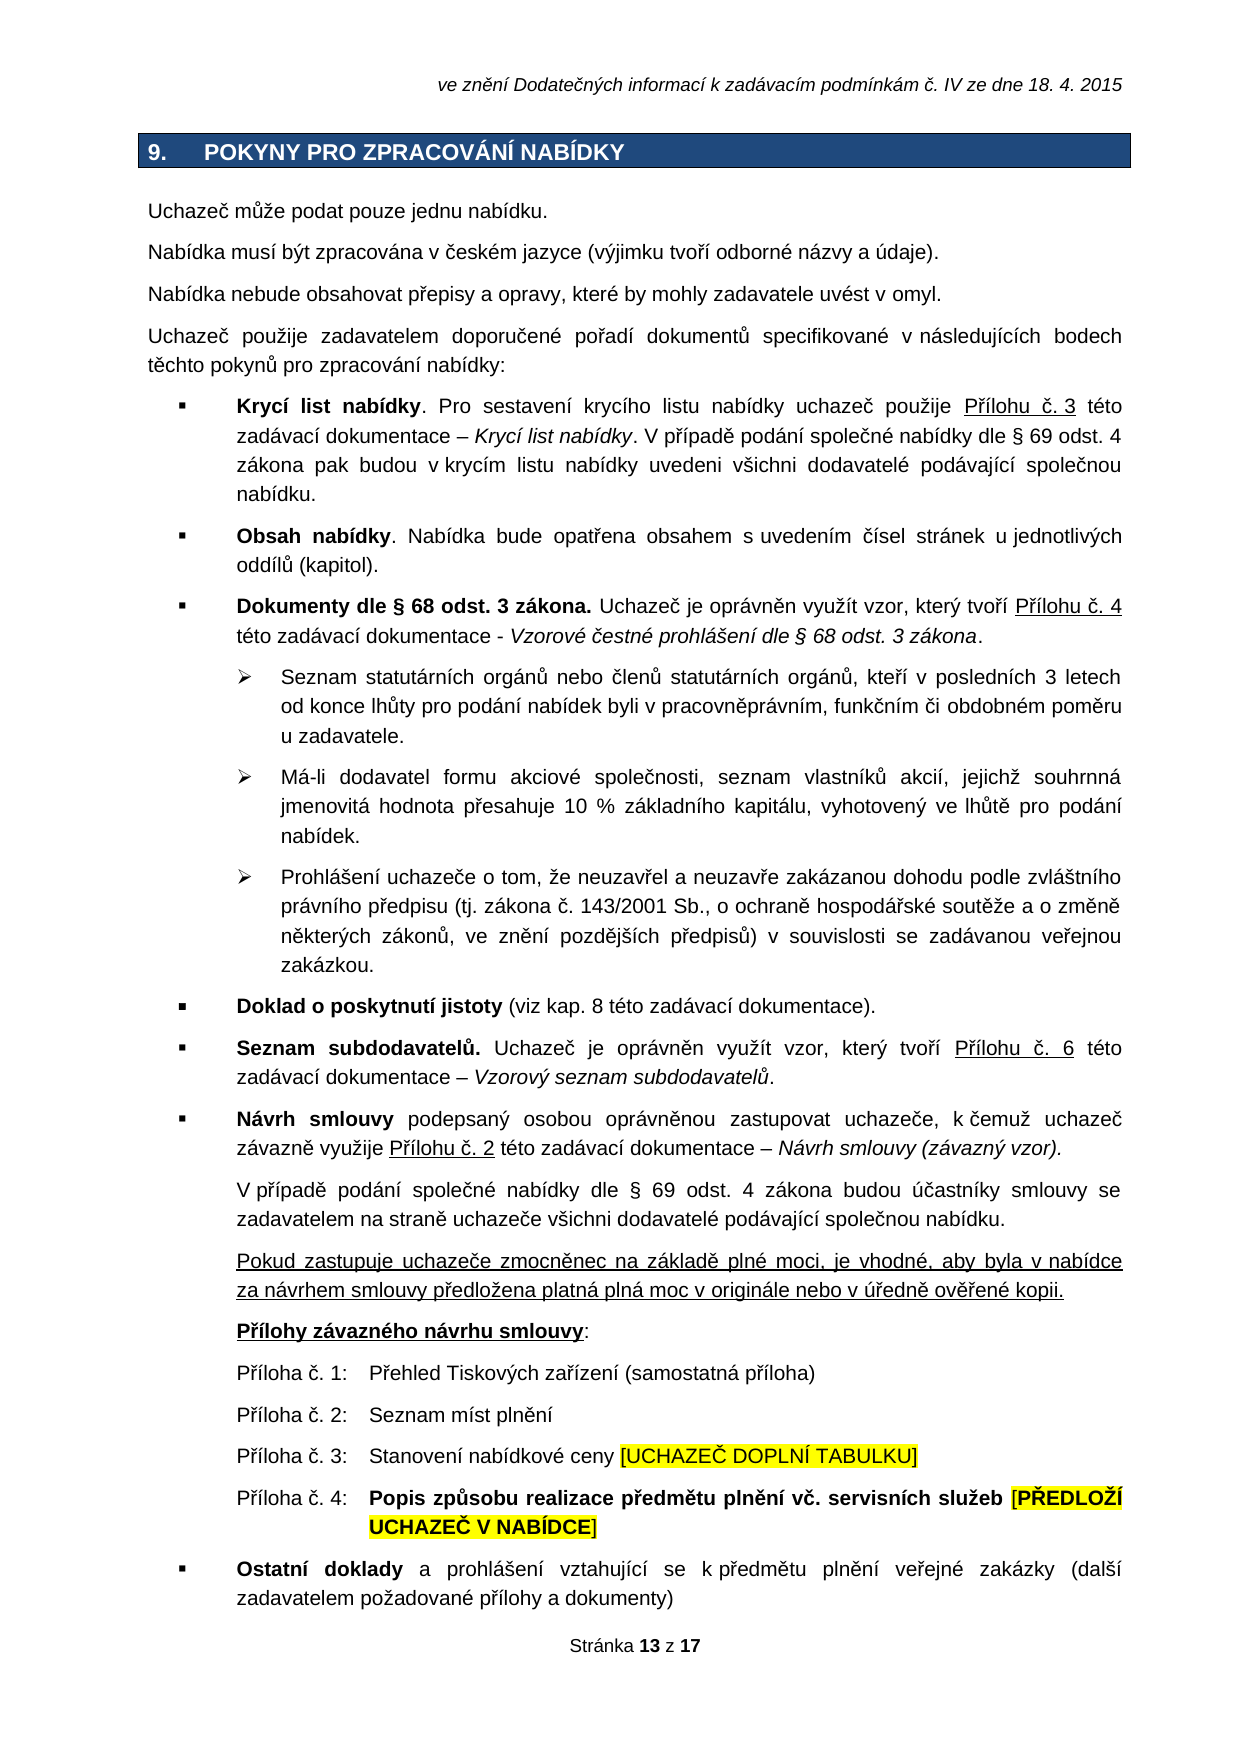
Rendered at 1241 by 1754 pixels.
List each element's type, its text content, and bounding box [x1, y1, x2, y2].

text Nabídka nebude obsahovat přepisy a opravy, které by mohly zadavatele uvést v omyl. [148, 277, 1137, 306]
list Krycí list nabídky. Pro sestavení krycího listu nabídky uchazeč použije Přílohu č. 3 této zadávací dokumentace – Krycí list nabídky. V případě podání společné nabídky dle § 69 odst. 4 zákona pak budou v krycím listu nabídky uvedeni všichni dodavatelé podávající společnou nabídku. [177, 389, 1122, 506]
text Příloha č. 1: Přehled Tiskových zařízení (samostatná příloha) [236, 1356, 1122, 1385]
text V případě podání společné nabídky dle § 69 odst. 4 zákona budou účastníky smlouvy se zadavatelem na straně uchazeče všichni dodavatelé podávající společnou nabídku. [236, 1172, 1122, 1231]
text Příloha č. 2: Seznam míst plnění [236, 1397, 1122, 1427]
list Doklad o poskytnutí jistoty (viz kap. 8 této zadávací dokumentace). [177, 989, 1122, 1018]
list Dokumenty dle § 68 odst. 3 zákona. Uchazeč je oprávněn využít vzor, který tvoří Přílohu č. 4 této zadávací dokumentace - Vzorové čestné prohlášení dle § 68 odst. 3 zákona. [177, 589, 1122, 647]
text Příloha č. 4: Popis způsobu realizace předmětu plnění vč. servisních služeb [PŘEDLOŽÍ UCHAZEČ V NABÍDCE] [236, 1481, 1122, 1539]
list Má-li dodavatel formu akciové společnosti, seznam vlastníků akcií, jejichž souhrnná jmenovitá hodnota přesahuje 10 % základního kapitálu, vyhotovený ve lhůtě pro podání nabídek. [236, 760, 1122, 847]
list Ostatní doklady a prohlášení vztahující se k předmětu plnění veřejné zakázky (další zadavatelem požadované přílohy a dokumenty) [177, 1552, 1122, 1610]
list Návrh smlouvy podepsaný osobou oprávněnou zastupovat uchazeče, k čemuž uchazeč závazně využije Přílohu č. 2 této zadávací dokumentace – Návrh smlouvy (závazný vzor). [177, 1102, 1122, 1160]
text Uchazeč použije zadavatelem doporučené pořadí dokumentů specifikované v následujících bodech těchto pokynů pro zpracování nabídky: [148, 318, 1122, 377]
list Seznam subdodavatelů. Uchazeč je oprávněn využít vzor, který tvoří Přílohu č. 6 této zadávací dokumentace – Vzorový seznam subdodavatelů. [177, 1031, 1122, 1089]
text Příloha č. 3: Stanovení nabídkové ceny [UCHAZEČ DOPLNÍ TABULKU] [236, 1439, 1122, 1468]
text Přílohy závazného návrhu smlouvy: [236, 1314, 1122, 1343]
subtitle Pokyny pro zpracování nabídky [139, 134, 1130, 167]
list Seznam statutárních orgánů nebo členů statutárních orgánů, kteří v posledních 3 letech od konce lhůty pro podání nabídek byli v pracovněprávním, funkčním či obdobném poměru u zadavatele. [236, 660, 1122, 747]
text Nabídka musí být zpracována v českém jazyce (výjimku tvoří odborné názvy a údaje). [148, 235, 1137, 264]
text Uchazeč může podat pouze jednu nabídku. [148, 193, 1137, 222]
list Prohlášení uchazeče o tom, že neuzavřel a neuzavře zakázanou dohodu podle zvláštního právního předpisu (tj. zákona č. 143/2001 Sb., o ochraně hospodářské soutěže a o změně některých zákonů, ve znění pozdějších předpisů) v souvislosti se zadávanou veřejnou zakázkou. [236, 860, 1122, 977]
text Pokud zastupuje uchazeče zmocněnec na základě plné moci, je vhodné, aby byla v nabídce za návrhem smlouvy předložena platná plná moc v originále nebo v úředně ověřené kopii. [236, 1271, 1122, 1302]
list Obsah nabídky. Nabídka bude opatřena obsahem s uvedením čísel stránek u jednotlivých oddílů (kapitol). [177, 518, 1122, 577]
text Pokud zastupuje uchazeče zmocněnec na základě plné moci, je vhodné, aby byla v nabídce za návrhem smlouvy předložena platná plná moc v originále nebo v úředně ověřené kopii. [236, 1243, 1122, 1269]
